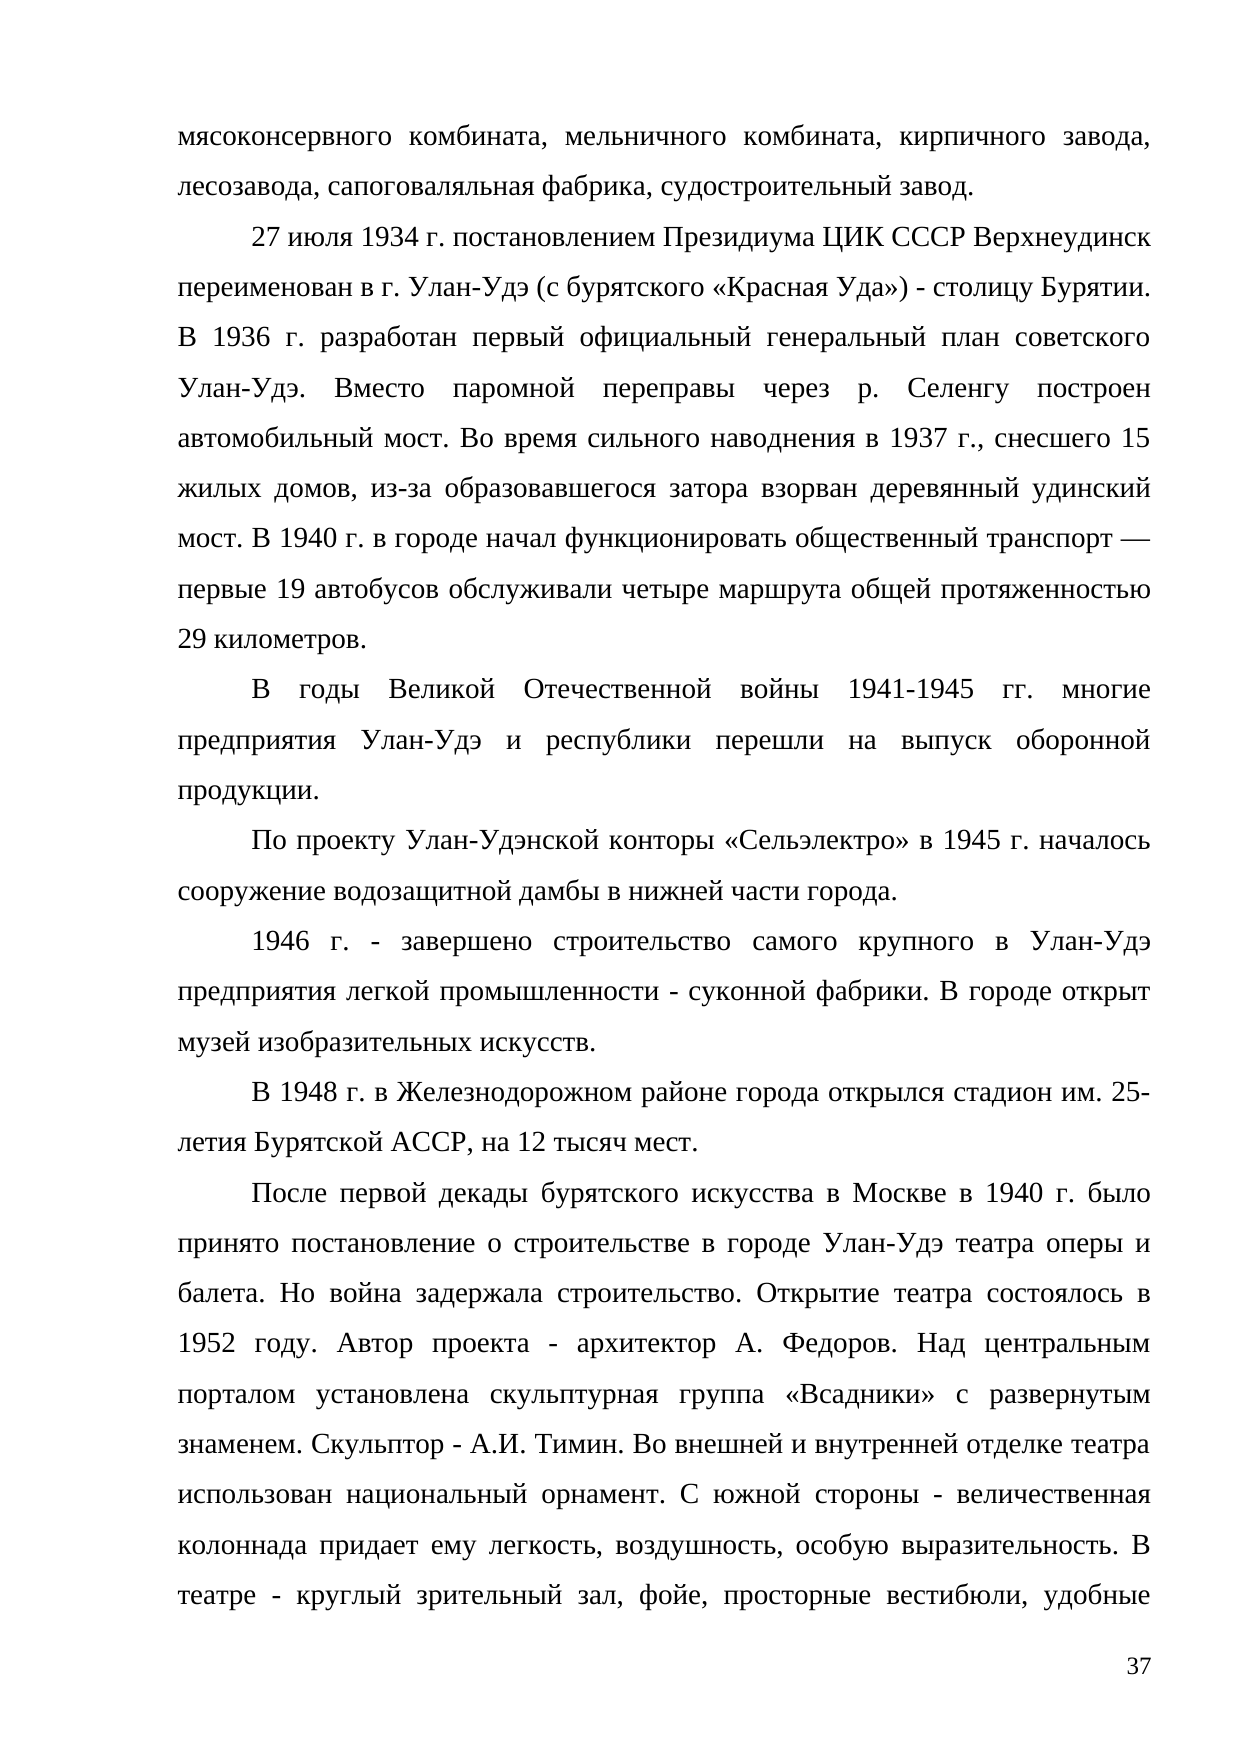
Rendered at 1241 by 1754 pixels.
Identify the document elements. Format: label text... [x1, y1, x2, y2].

text По проекту Улан-Удэнской конторы «Сельэлектро» в . началось сооружение водозащитной дамбы в нижней части города. [177, 822, 1152, 906]
text . - завершено строительство самого крупного в Улан-Удэ предприятия легкой промышленности - суконной фабрики. В городе открыт музей изобразительных искусств. [177, 923, 1152, 1057]
text В . в Железнодорожном районе города открылся стадион им. 25-летия Бурятской АССР, на 12 тысяч мест. [177, 1074, 1152, 1158]
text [177, 118, 1152, 202]
text В годы Великой Отечественной войны 1941-1945 гг. многие предприятия Улан-Удэ и республики перешли на выпуск оборонной продукции. [177, 672, 1152, 806]
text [177, 1175, 1152, 1611]
text 27 июля . постановлением Президиума ЦИК СССР Верхнеудинск переименован в г. Улан-Удэ (с бурятского «Красная Уда») - столицу Бурятии. В . разработан первый официальный генеральный план советского Улан-Удэ. Вместо паромной переправы через р. Селенгу построен автомобильный мост. Во время сильного наводнения в ., снесшего 15 жилых домов, из-за образовавшегося затора взорван деревянный удинский мост. В . в городе начал функционировать общественный транспорт — первые 19 автобусов обслуживали четыре маршрута общей протяженностью . [177, 219, 1152, 655]
